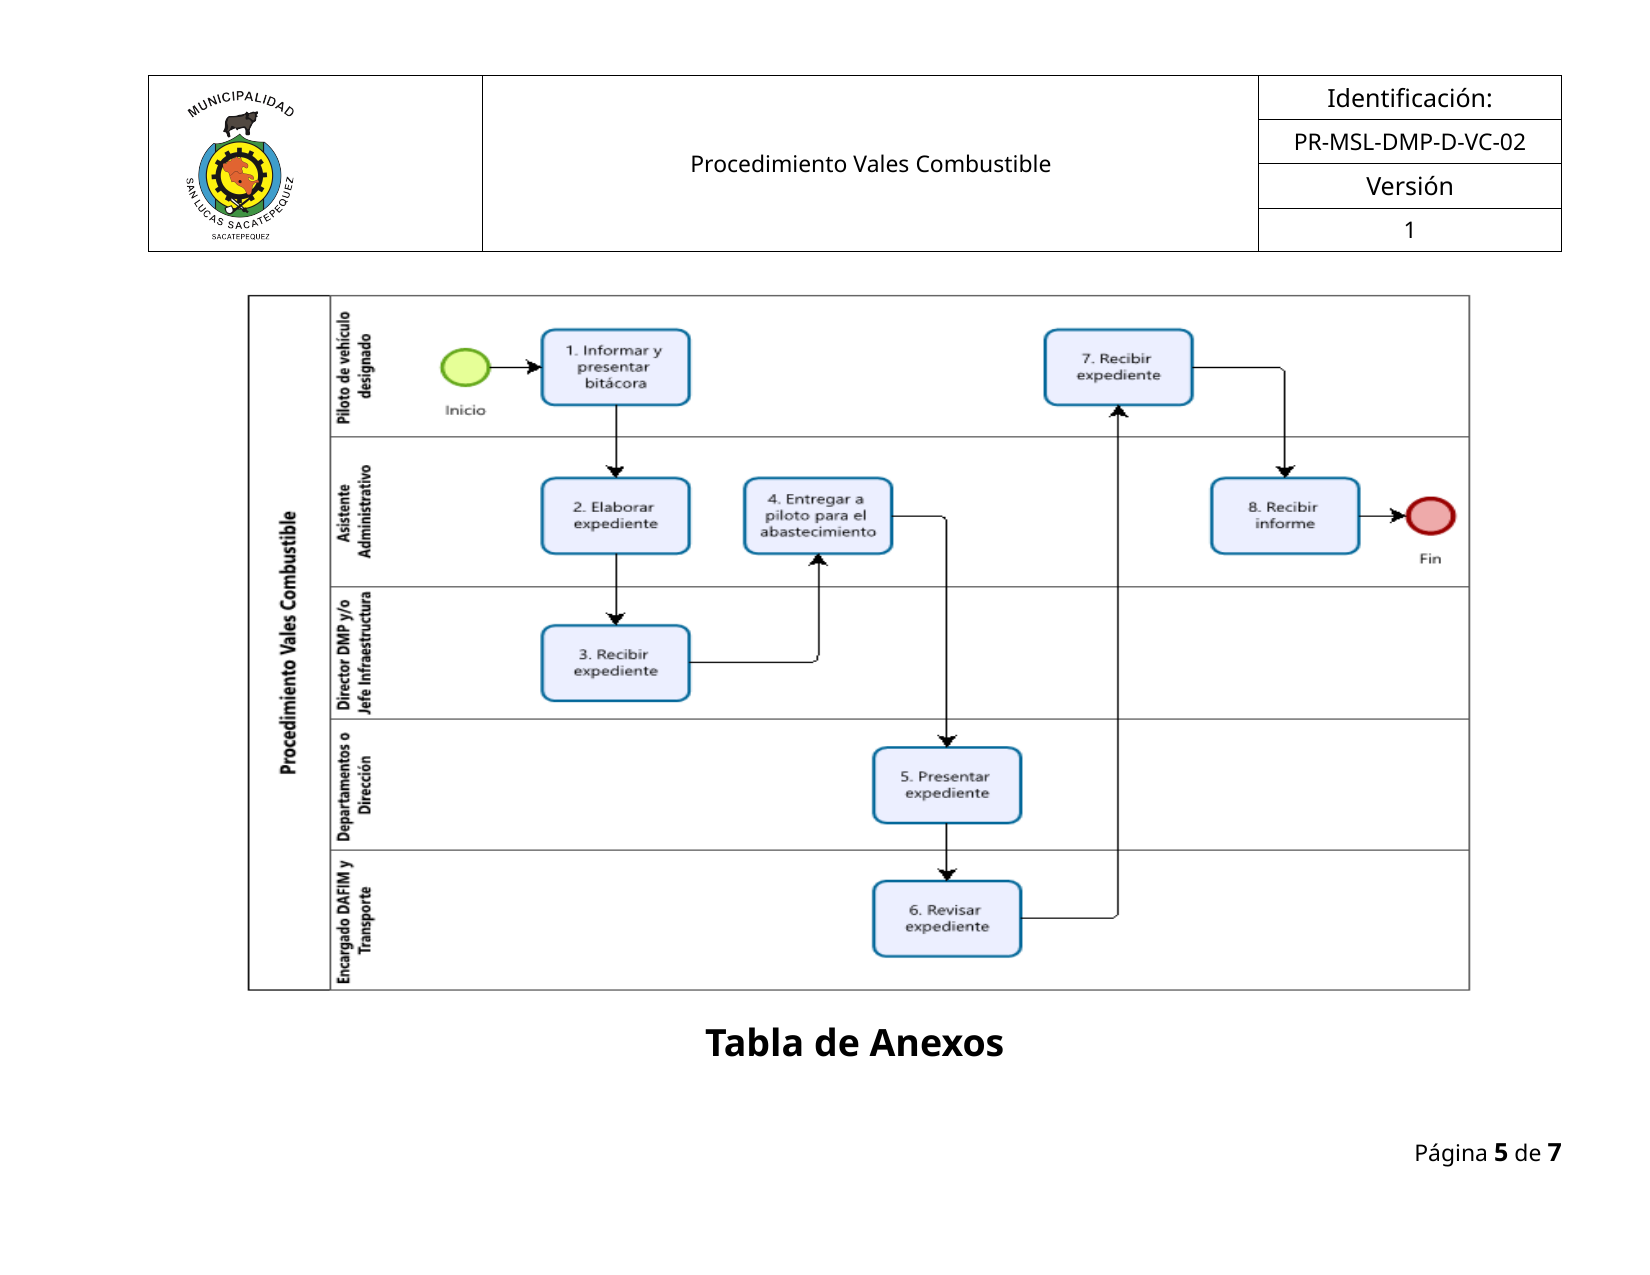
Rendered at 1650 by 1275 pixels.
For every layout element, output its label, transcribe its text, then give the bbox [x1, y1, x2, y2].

picture [233, 283, 1476, 998]
picture [186, 91, 294, 240]
text Tabla de Anexos [148, 1016, 1561, 1067]
